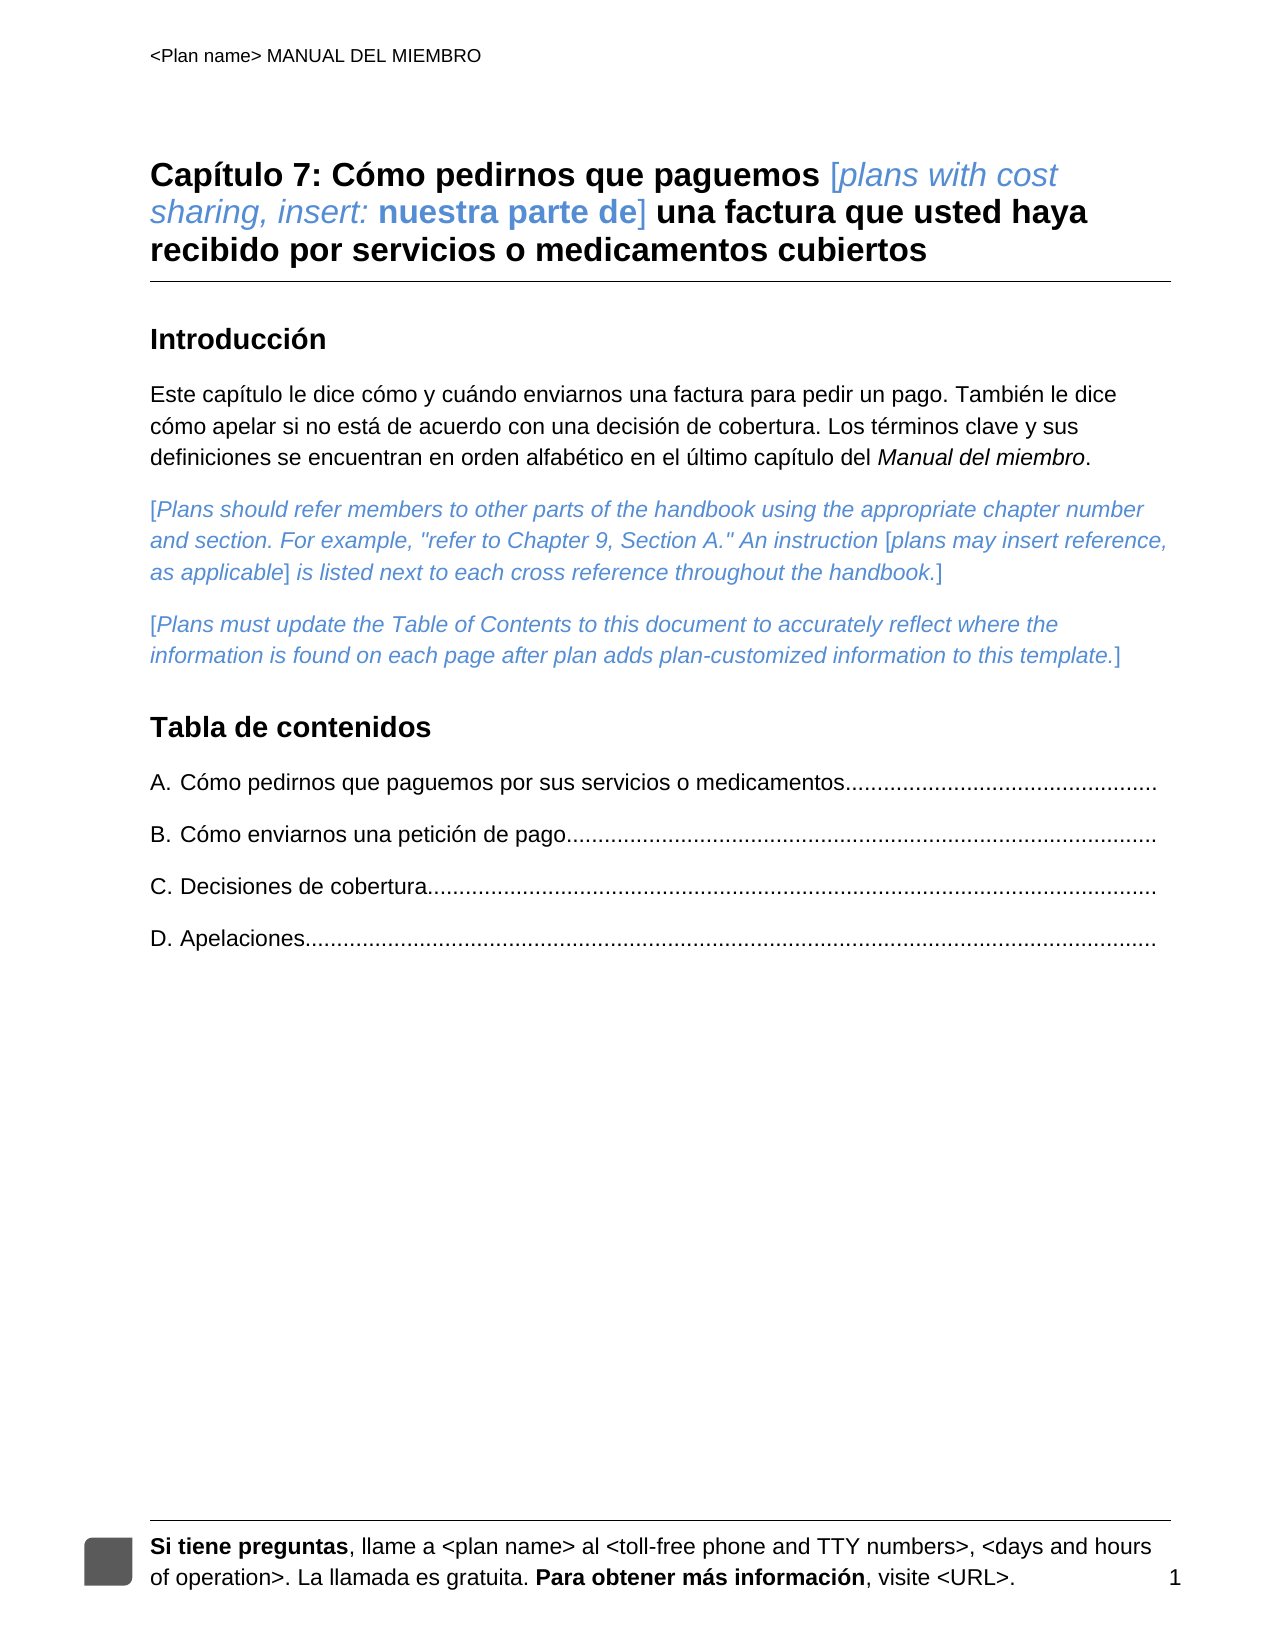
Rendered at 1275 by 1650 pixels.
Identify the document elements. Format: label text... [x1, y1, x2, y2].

text [Plans must update the Table of Contents to this document to accurately reflect where the information is found on each page after plan adds plan-customized information to this template.] [150, 607, 1171, 669]
text Introducción [150, 319, 1171, 357]
text C. Decisiones de cobertura 5 [150, 869, 1096, 901]
text A. Cómo pedirnos que paguemos por sus servicios o medicamentos 2 [150, 765, 1096, 797]
subtitle Capítulo 7: Cómo pedirnos que paguemos [plans with cost sharing, insert: nuestra parte de] una factura que usted haya recibido por servicios o medicamentos cubiertos [150, 156, 1171, 281]
text Este capítulo le dice cómo y cuándo enviarnos una factura para pedir un pago. También le dice cómo apelar si no está de acuerdo con una decisión de cobertura. Los términos clave y sus definiciones se encuentran en orden alfabético en el último capítulo del Manual del miembro. [150, 378, 1171, 472]
text [Plans should refer members to other parts of the handbook using the appropriate chapter number and section. For example, "refer to Chapter 9, Section A." An instruction [plans may insert reference, as applicable] is listed next to each cross reference throughout the handbook.] [150, 492, 1171, 586]
text D. Apelaciones 6 [150, 922, 1096, 953]
text B. Cómo enviarnos una petición de pago 5 [150, 817, 1096, 849]
text Tabla de contenidos [150, 707, 1171, 744]
